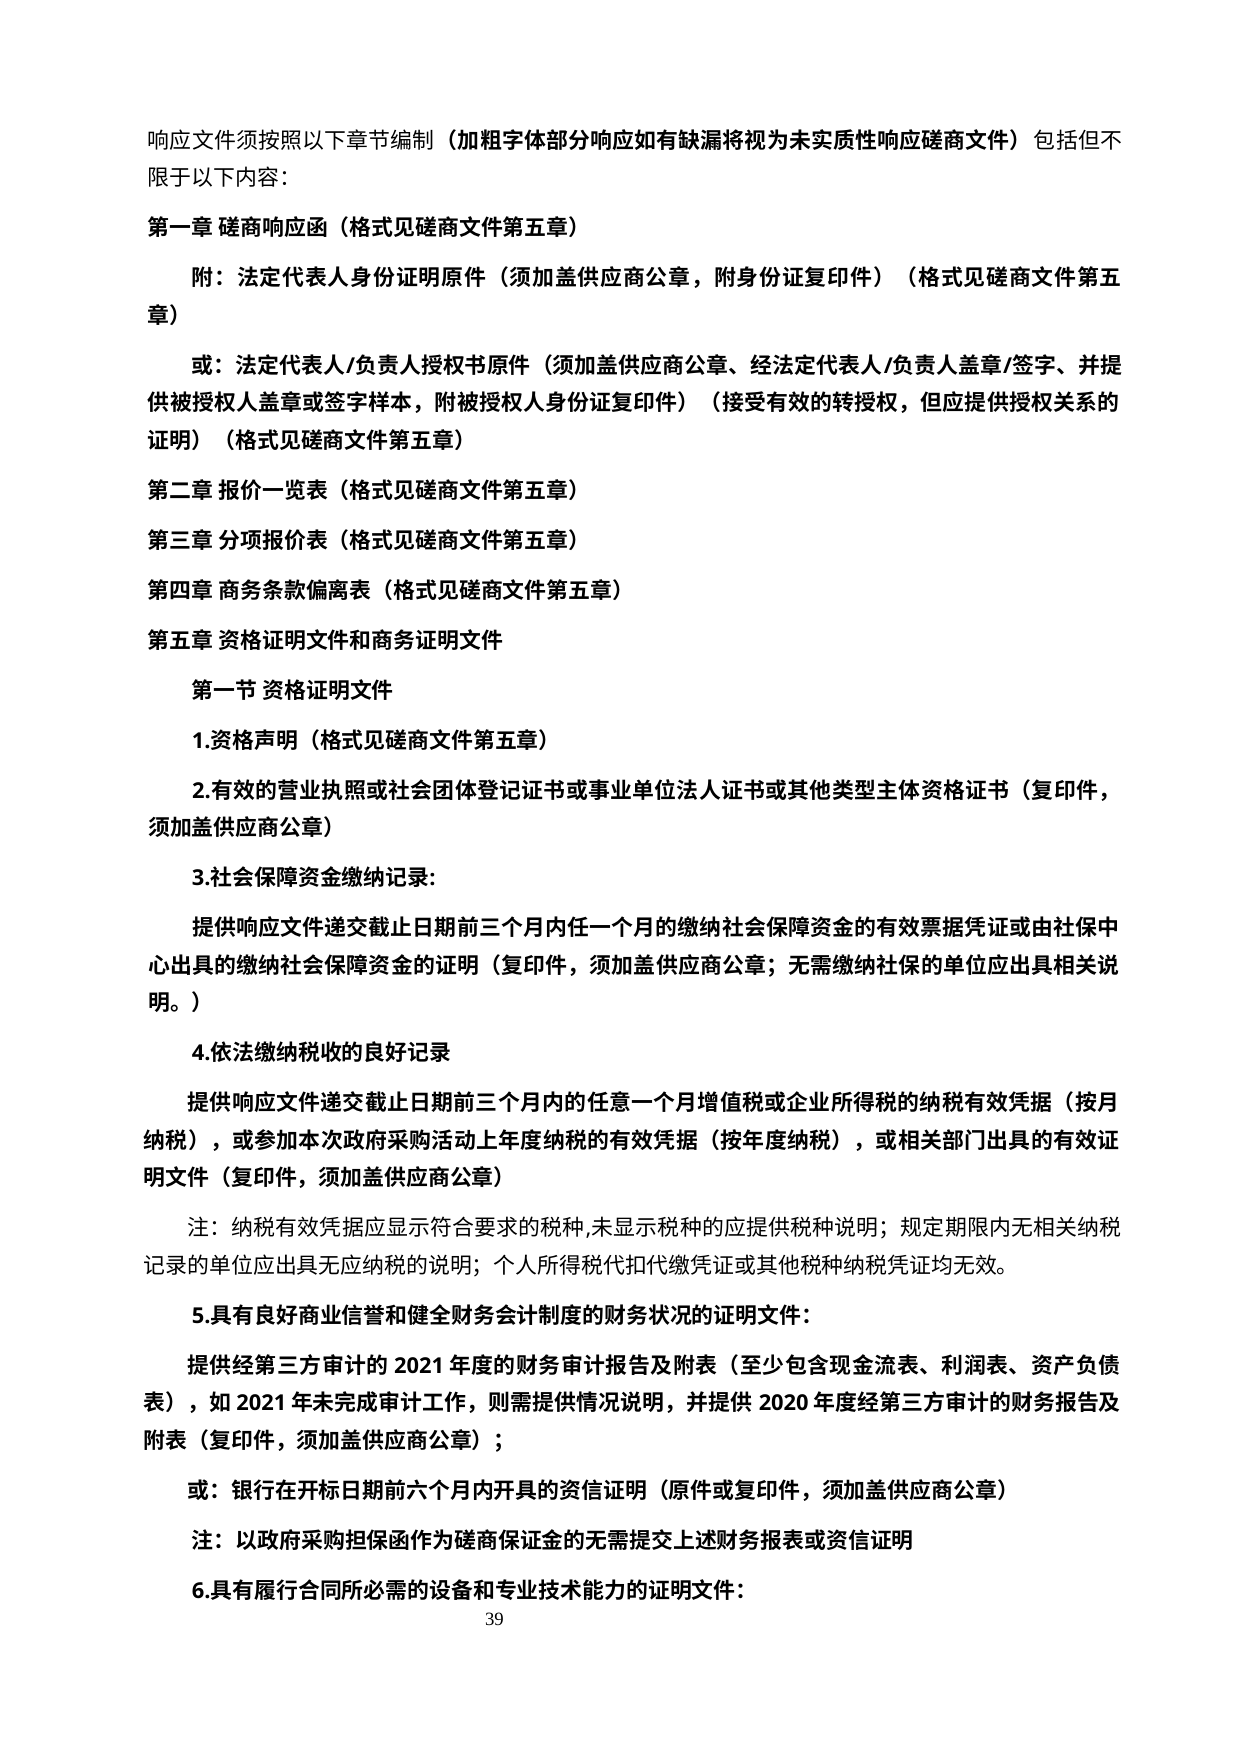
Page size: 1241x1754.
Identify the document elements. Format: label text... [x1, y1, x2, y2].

text 第三章 分项报价表（格式见磋商文件第五章） [148, 518, 1122, 556]
text 2.有效的营业执照或社会团体登记证书或事业单位法人证书或其他类型主体资格证书（复印件，须加盖供应商公章） [148, 768, 1122, 843]
text 3.社会保障资金缴纳记录: [148, 856, 1122, 893]
text 注：以政府采购担保函作为磋商保证金的无需提交上述财务报表或资信证明 [148, 1518, 1122, 1556]
text 第一章 磋商响应函（格式见磋商文件第五章） [148, 206, 1122, 243]
text 附：法定代表人身份证明原件（须加盖供应商公章，附身份证复印件）（格式见磋商文件第五章） [148, 256, 1122, 331]
text 第四章 商务条款偏离表（格式见磋商文件第五章） [148, 568, 1122, 606]
text 注：纳税有效凭据应显示符合要求的税种,未显示税种的应提供税种说明；规定期限内无相关纳税记录的单位应出具无应纳税的说明；个人所得税代扣代缴凭证或其他税种纳税凭证均无效。 [143, 1206, 1122, 1281]
text 5.具有良好商业信誉和健全财务会计制度的财务状况的证明文件： [148, 1293, 1122, 1331]
text 第五章 资格证明文件和商务证明文件 [148, 618, 1122, 656]
text 1.资格声明（格式见磋商文件第五章） [148, 718, 1122, 756]
text 第一节 资格证明文件 [148, 668, 1122, 706]
text 提供经第三方审计的2021年度的财务审计报告及附表（至少包含现金流表、利润表、资产负债表），如2021年未完成审计工作，则需提供情况说明，并提供2020年度经第三方审计的财务报告及附表（复印件，须加盖供应商公章）； [143, 1343, 1122, 1456]
text 第二章 报价一览表（格式见磋商文件第五章） [148, 468, 1122, 506]
text 响应文件须按照以下章节编制（加粗字体部分响应如有缺漏将视为未实质性响应磋商文件）包括但不限于以下内容： [148, 118, 1122, 193]
text 或：银行在开标日期前六个月内开具的资信证明（原件或复印件，须加盖供应商公章） [143, 1468, 1122, 1506]
text 6.具有履行合同所必需的设备和专业技术能力的证明文件： [148, 1568, 1122, 1606]
text 提供响应文件递交截止日期前三个月内任一个月的缴纳社会保障资金的有效票据凭证或由社保中心出具的缴纳社会保障资金的证明（复印件，须加盖供应商公章；无需缴纳社保的单位应出具相关说明。） [148, 906, 1122, 1018]
text 4.依法缴纳税收的良好记录 [148, 1031, 1122, 1068]
text 或：法定代表人/负责人授权书原件（须加盖供应商公章、经法定代表人/负责人盖章/签字、并提供被授权人盖章或签字样本，附被授权人身份证复印件）（接受有效的转授权，但应提供授权关系的证明）（格式见磋商文件第五章） [148, 343, 1122, 456]
text 提供响应文件递交截止日期前三个月内的任意一个月增值税或企业所得税的纳税有效凭据（按月纳税），或参加本次政府采购活动上年度纳税的有效凭据（按年度纳税），或相关部门出具的有效证明文件（复印件，须加盖供应商公章） [143, 1081, 1122, 1193]
